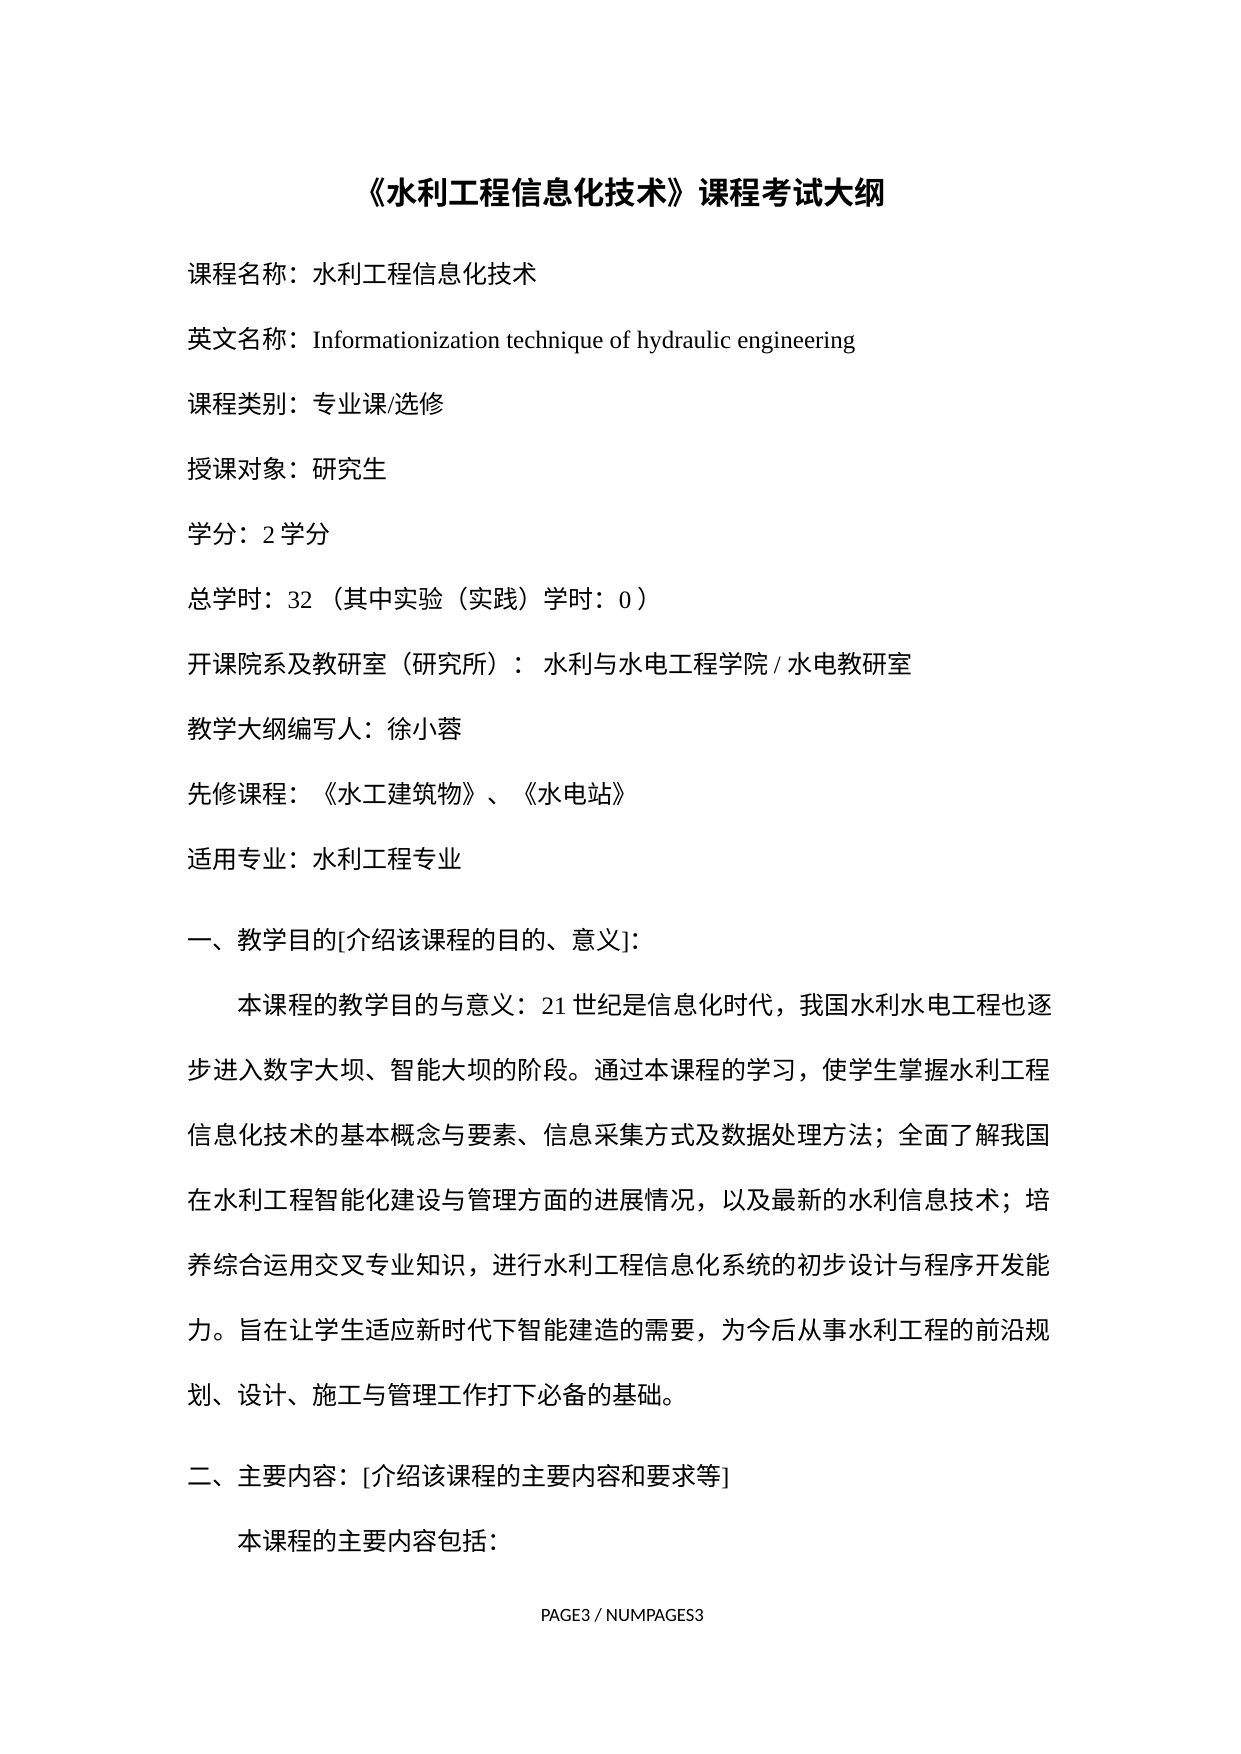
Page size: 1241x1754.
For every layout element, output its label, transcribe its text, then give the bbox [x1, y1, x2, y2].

text 开课院系及教研室（研究所）： 水利与水电工程学院 / 水电教研室 [187, 630, 1053, 695]
text 学分：2学分 [187, 500, 1053, 565]
text 课程类别：专业课/选修 [187, 370, 1053, 435]
text 授课对象：研究生 [187, 435, 1053, 500]
text 课程名称：水利工程信息化技术 [187, 240, 1053, 305]
text 本课程的教学目的与意义：21世纪是信息化时代，我国水利水电工程也逐步进入数字大坝、智能大坝的阶段。通过本课程的学习，使学生掌握水利工程信息化技术的基本概念与要素、信息采集方式及数据处理方法；全面了解我国在水利工程智能化建设与管理方面的进展情况，以及最新的水利信息技术；培养综合运用交叉专业知识，进行水利工程信息化系统的初步设计与程序开发能力。旨在让学生适应新时代下智能建造的需要，为今后从事水利工程的前沿规划、设计、施工与管理工作打下必备的基础。 [187, 971, 1053, 1426]
text 本课程的主要内容包括： [187, 1507, 1053, 1572]
text 二、主要内容：[介绍该课程的主要内容和要求等] [187, 1442, 1053, 1507]
text 英文名称：Informationization technique of hydraulic engineering [187, 305, 1053, 370]
text 《水利工程信息化技术》课程考试大纲 [187, 158, 1053, 223]
text 一、教学目的[介绍该课程的目的、意义]： [187, 906, 1053, 971]
text 先修课程：《水工建筑物》、《水电站》 [187, 760, 1053, 825]
text 适用专业：水利工程专业 [187, 825, 1053, 890]
text 教学大纲编写人：徐小蓉 [187, 695, 1053, 760]
text 总学时：32 （其中实验（实践）学时：0 ） [187, 565, 1053, 630]
